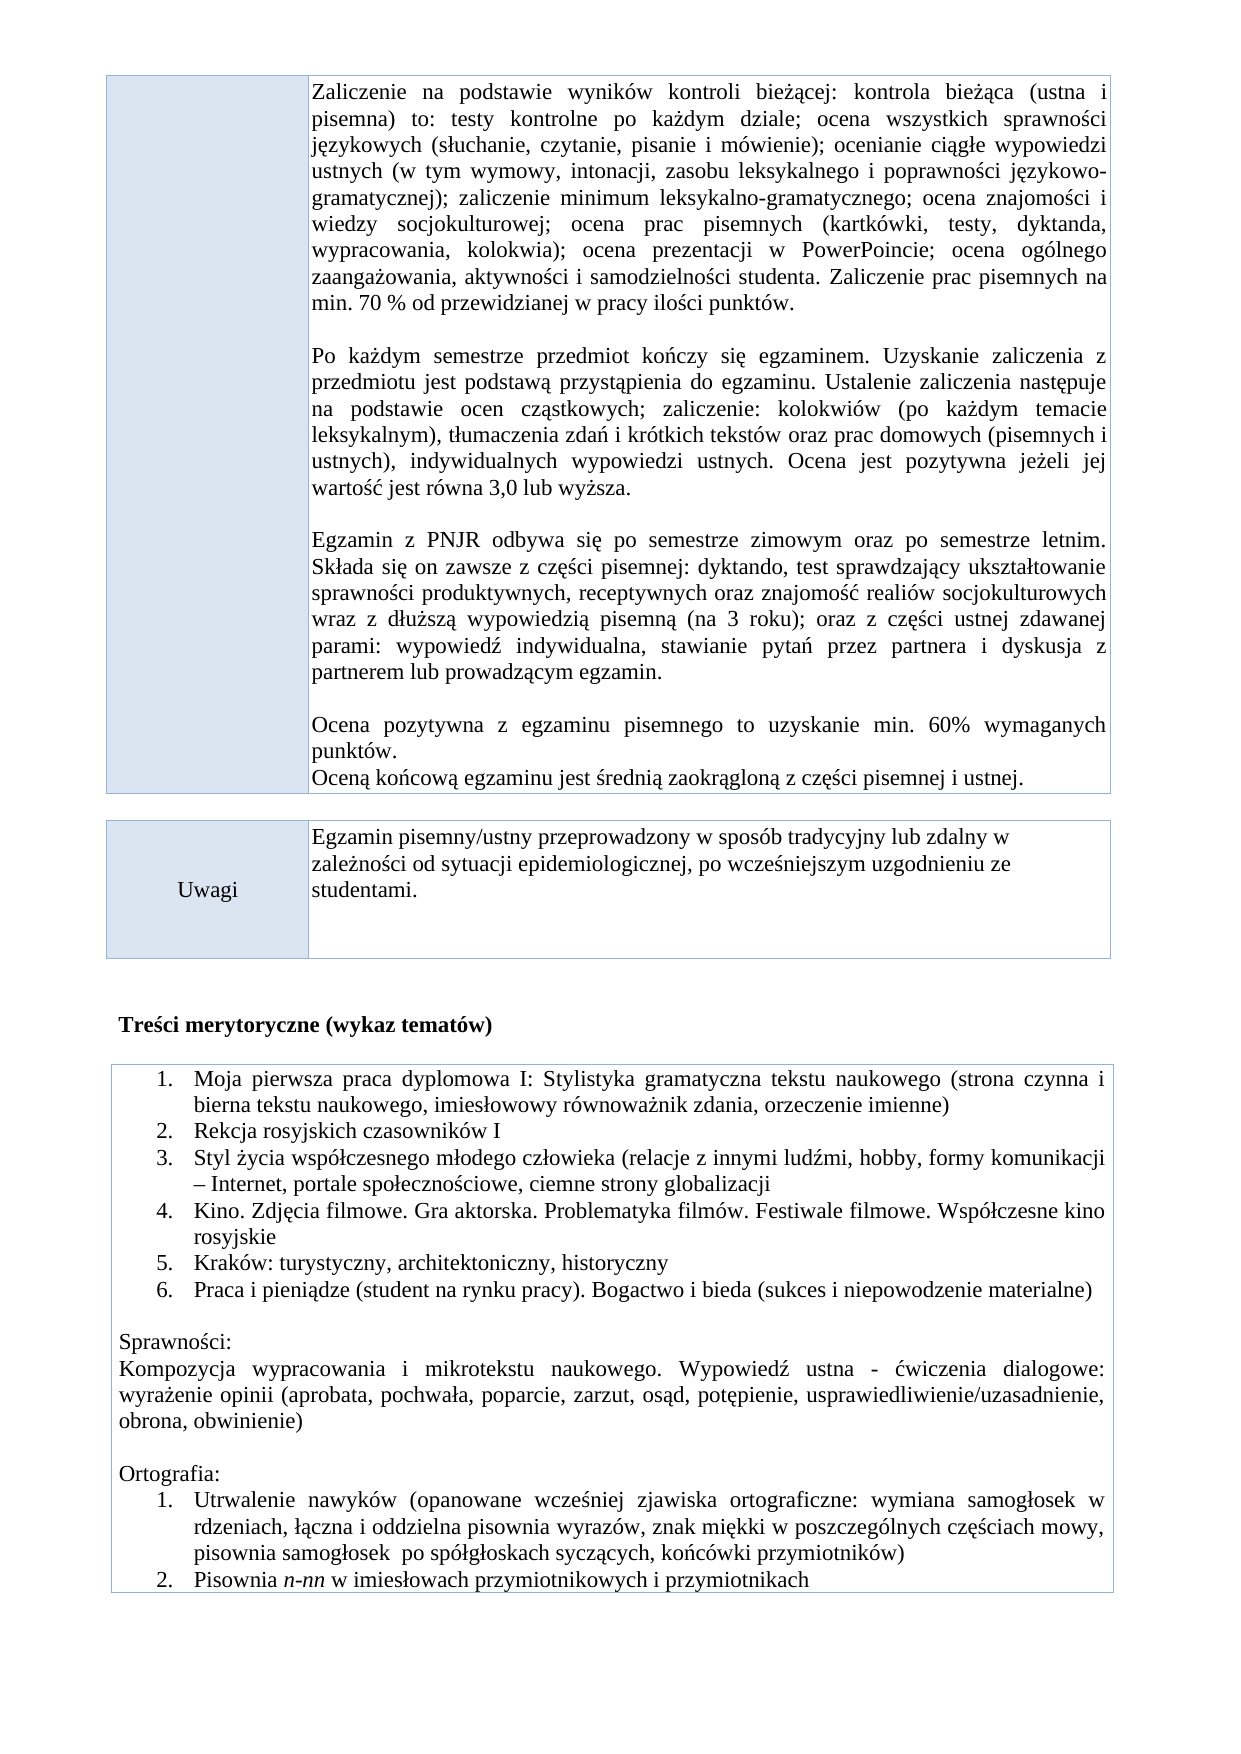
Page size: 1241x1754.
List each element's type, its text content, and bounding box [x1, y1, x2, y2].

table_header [309, 76, 1110, 793]
table_header Egzamin pisemny/ustny przeprowadzony w sposób tradycyjny lub zdalny w zależności od sytuacji epidemiologicznej, po wcześniejszym uzgodnieniu ze studentami. [309, 821, 1110, 958]
table_header Moja pierwsza praca dyplomowa I: Stylistyka gramatyczna tekstu naukowego (strona czynna i bierna tekstu naukowego, imiesłowowy równoważnik zdania, orzeczenie imienne) Rekcja rosyjskich czasowników I Styl życia współczesnego młodego człowieka (relacje z innymi ludźmi, hobby, formy komunikacji – Internet, portale społecznościowe, ciemne strony globalizacji Kino. Zdjęcia filmowe. Gra aktorska. Problematyka filmów. Festiwale filmowe. Współczesne kino rosyjskie Kraków: turystyczny, architektoniczny, historyczny Praca i pieniądze (student na rynku pracy). Bogactwo i bieda (sukces i niepowodzenie materialne) Sprawności: Kompozycja wypracowania i mikrotekstu naukowego. Wypowiedź ustna - ćwiczenia dialogowe: wyrażenie opinii (aprobata, pochwała, poparcie, zarzut, osąd, potępienie, usprawiedliwienie/uzasadnienie, obrona, obwinienie) Ortografia: Utrwalenie nawyków (opanowane wcześniej zjawiska ortograficzne: wymiana samogłosek w rdzeniach, łączna i oddzielna pisownia wyrazów, znak miękki w poszczególnych częściach mowy, pisownia samogłosek po spółgłoskach syczących, końcówki przymiotników) Pisownia n-nn w imiesłowach przymiotnikowych i przymiotnikach [112, 1065, 1113, 1592]
table_header Kryteria oceny [107, 76, 308, 793]
text Treści merytoryczne (wykaz tematów) [118, 1011, 1122, 1037]
table_header Uwagi [107, 821, 308, 958]
